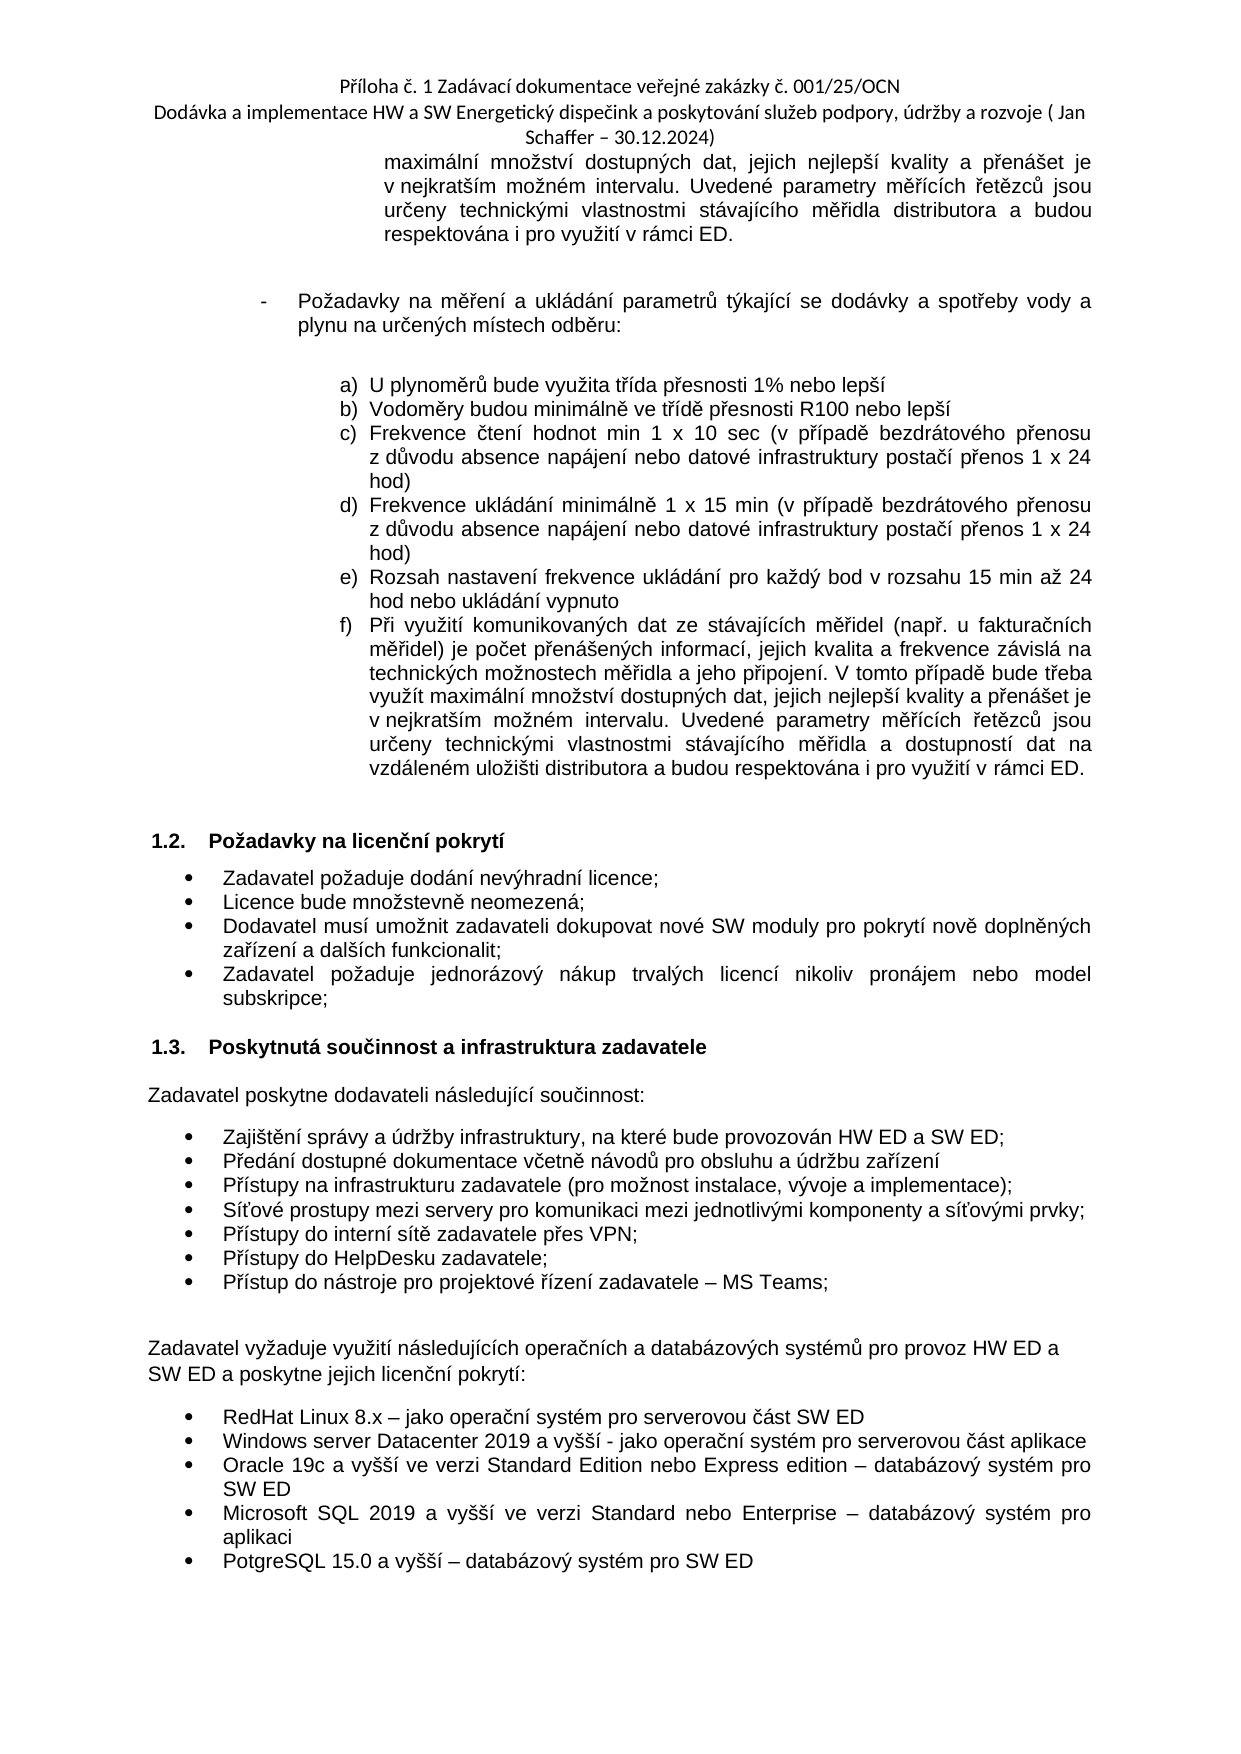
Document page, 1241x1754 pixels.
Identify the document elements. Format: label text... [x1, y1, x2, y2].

list Přístupy do HelpDesku zadavatele; [185, 1246, 1093, 1269]
list Zajištění správy a údržby infrastruktury, na které bude provozován HW ED a SW ED; [185, 1125, 1093, 1149]
list Windows server Datacenter 2019 a vyšší - jako operační systém pro serverovou část aplikace [185, 1428, 1093, 1453]
list PotgreSQL 15.0 a vyšší – databázový systém pro SW ED [185, 1549, 1093, 1573]
subtitle Požadavky na licenční pokrytí [151, 829, 1093, 853]
list Licence bude množstevně neomezená; [185, 890, 1093, 914]
list Požadavky na měření a ukládání parametrů týkající se dodávky a spotřeby vody a plynu na určených místech odběru: [260, 288, 1093, 336]
subtitle Poskytnutá součinnost a infrastruktura zadavatele [151, 1035, 1093, 1083]
list Vodoměry budou minimálně ve třídě přesnosti R100 nebo lepší [339, 397, 1093, 421]
list Microsoft SQL 2019 a vyšší ve verzi Standard nebo Enterprise – databázový systém pro aplikaci [185, 1501, 1093, 1549]
list Zadavatel požaduje jednorázový nákup trvalých licencí nikoliv pronájem nebo model subskripce; [185, 962, 1093, 1010]
list Přístup do nástroje pro projektové řízení zadavatele – MS Teams; [185, 1269, 1093, 1294]
list Přístupy na infrastrukturu zadavatele (pro možnost instalace, vývoje a implementace); [185, 1173, 1093, 1197]
list Předání dostupné dokumentace včetně návodů pro obsluhu a údržbu zařízení [185, 1149, 1093, 1173]
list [369, 150, 1093, 246]
list Síťové prostupy mezi servery pro komunikaci mezi jednotlivými komponenty a síťovými prvky; [185, 1197, 1093, 1221]
list Frekvence čtení hodnot min 1 x 10 sec (v případě bezdrátového přenosu z důvodu absence napájení nebo datové infrastruktury postačí přenos 1 x 24 hod) [339, 421, 1093, 493]
list U plynoměrů bude využita třída přesnosti 1% nebo lepší [339, 373, 1093, 397]
list Oracle 19c a vyšší ve verzi Standard Edition nebo Express edition – databázový systém pro SW ED [185, 1453, 1093, 1501]
list Při využití komunikovaných dat ze stávajících měřidel (např. u fakturačních měřidel) je počet přenášených informací, jejich kvalita a frekvence závislá na technických možnostech měřidla a jeho připojení. V tomto případě bude třeba využít maximální množství dostupných dat, jejich nejlepší kvality a přenášet je v nejkratším možném intervalu. Uvedené parametry měřících řetězců jsou určeny technickými vlastnostmi stávajícího měřidla a dostupností dat na vzdáleném uložišti distributora a budou respektována i pro využití v rámci ED. [339, 612, 1093, 780]
list Rozsah nastavení frekvence ukládání pro každý bod v rozsahu 15 min až 24 hod nebo ukládání vypnuto [339, 564, 1093, 612]
text Zadavatel vyžaduje využití následujících operačních a databázových systémů pro provoz HW ED a SW ED a poskytne jejich licenční pokrytí: [148, 1336, 1093, 1386]
text Zadavatel poskytne dodavateli následující součinnost: [148, 1083, 1093, 1107]
list Frekvence ukládání minimálně 1 x 15 min (v případě bezdrátového přenosu z důvodu absence napájení nebo datové infrastruktury postačí přenos 1 x 24 hod) [339, 493, 1093, 564]
list RedHat Linux 8.x – jako operační systém pro serverovou část SW ED [185, 1404, 1093, 1428]
list Přístupy do interní sítě zadavatele přes VPN; [185, 1221, 1093, 1246]
list Dodavatel musí umožnit zadavateli dokupovat nové SW moduly pro pokrytí nově doplněných zařízení a dalších funkcionalit; [185, 914, 1093, 962]
list Zadavatel požaduje dodání nevýhradní licence; [185, 866, 1093, 890]
